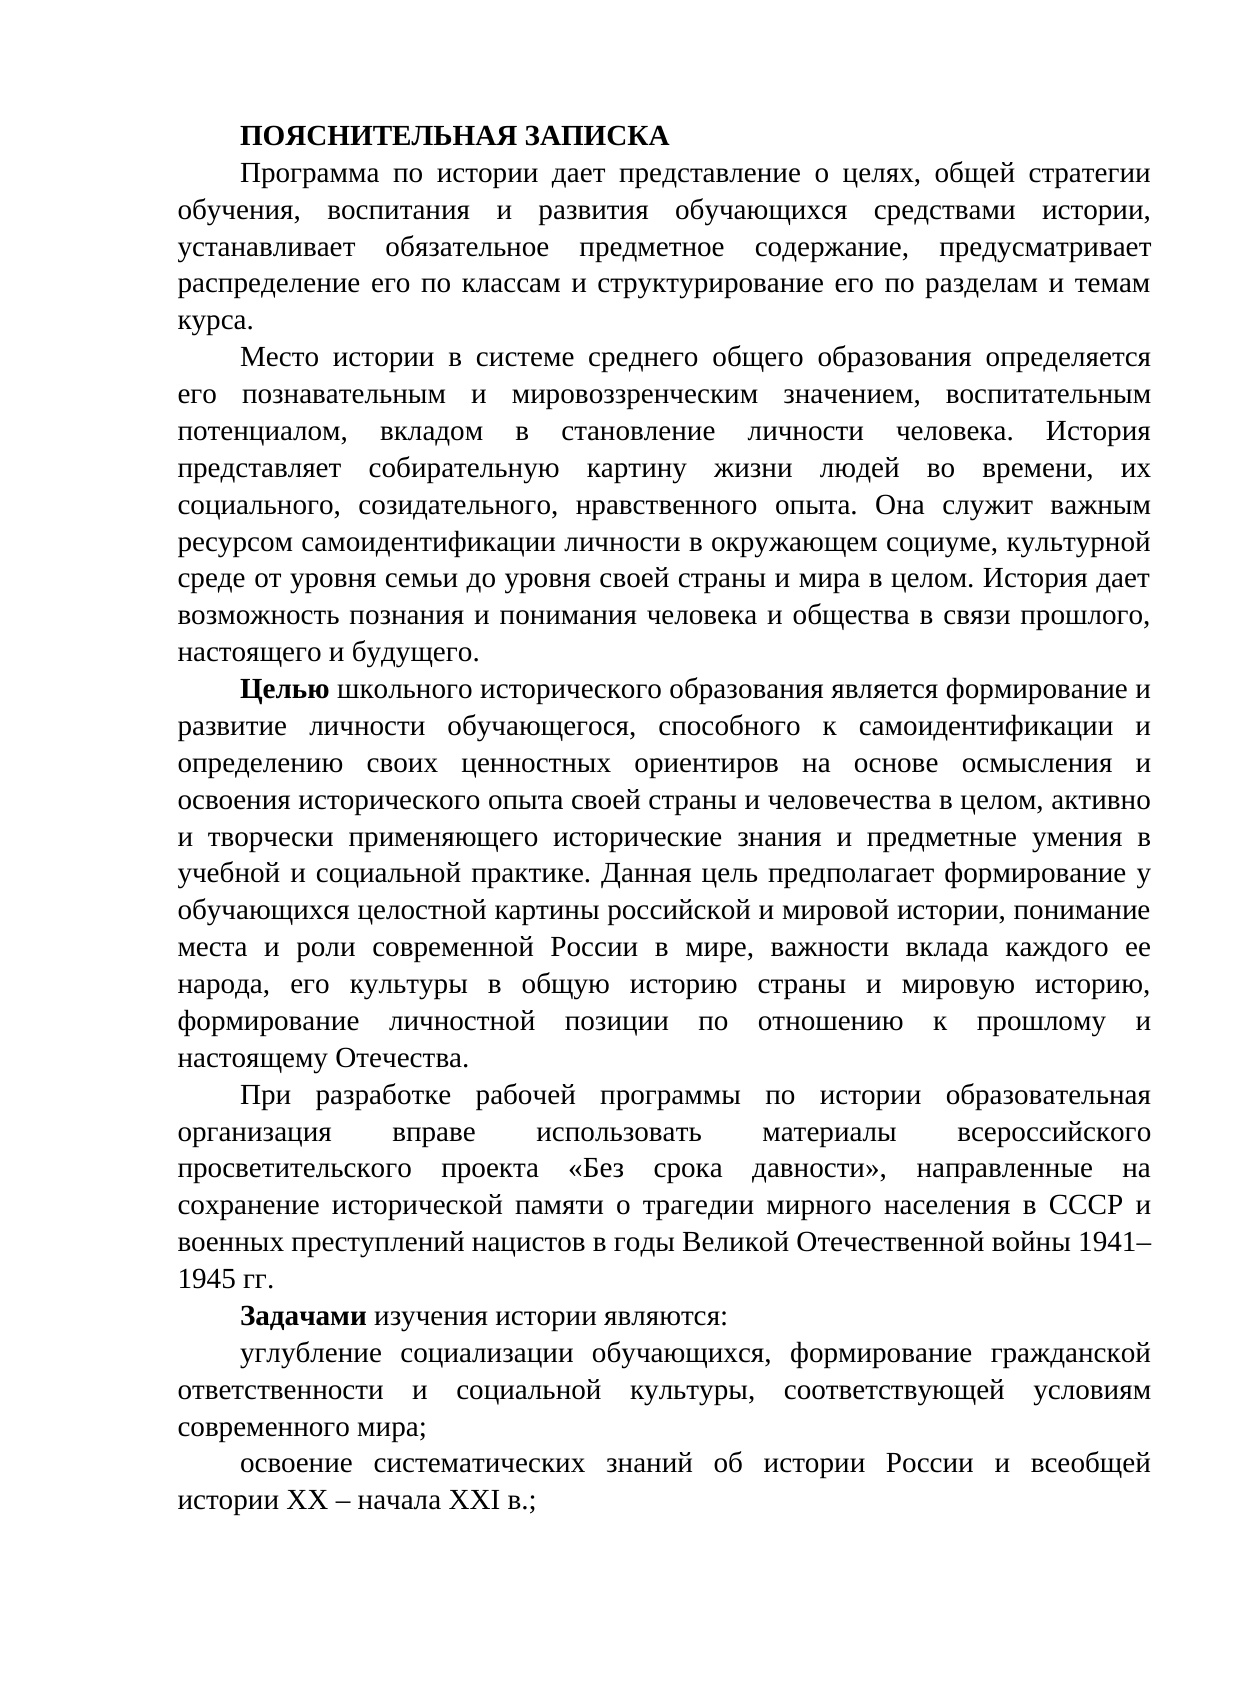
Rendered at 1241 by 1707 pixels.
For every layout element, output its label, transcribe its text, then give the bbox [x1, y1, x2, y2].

text При разработке рабочей программы по истории образовательная организация вправе использовать материалы всероссийского просветительского проекта «Без срока давности», направленные на сохранение исторической памяти о трагедии мирного населения в СССР и военных преступлений нацистов в годы Великой Отечественной войны 1941–1945 гг. [177, 1077, 1152, 1295]
text углубление социализации обучающихся, формирование гражданской ответственности и социальной культуры, соответствующей условиям современного мира; [177, 1335, 1152, 1442]
text Задачами изучения истории являются: [177, 1298, 1152, 1332]
text ПОЯСНИТЕЛЬНАЯ ЗАПИСКА [177, 118, 1152, 152]
text Целью школьного исторического образования является формирование и развитие личности обучающегося, способного к самоидентификации и определению своих ценностных ориентиров на основе осмысления и освоения исторического опыта своей страны и человечества в целом, активно и творчески применяющего исторические знания и предметные умения в учебной и социальной практике. Данная цель предполагает формирование у обучающихся целостной картины российской и мировой истории, понимание места и роли современной России в мире, важности вклада каждого ее народа, его культуры в общую историю страны и мировую историю, формирование личностной позиции по отношению к прошлому и настоящему Отечества. [177, 671, 1152, 1073]
text Программа по истории дает представление о целях, общей стратегии обучения, воспитания и развития обучающихся средствами истории, устанавливает обязательное предметное содержание, предусматривает распределение его по классам и структурирование его по разделам и темам курса. [177, 155, 1152, 336]
text Место истории в системе среднего общего образования определяется его познавательным и мировоззренческим значением, воспитательным потенциалом, вкладом в становление личности человека. История представляет собирательную картину жизни людей во времени, их социального, созидательного, нравственного опыта. Она служит важным ресурсом самоидентификации личности в окружающем социуме, культурной среде от уровня семьи до уровня своей страны и мира в целом. История дает возможность познания и понимания человека и общества в связи прошлого, настоящего и будущего. [177, 339, 1152, 668]
text освоение систематических знаний об истории России и всеобщей истории XX – начала XXI в.; [177, 1446, 1152, 1516]
